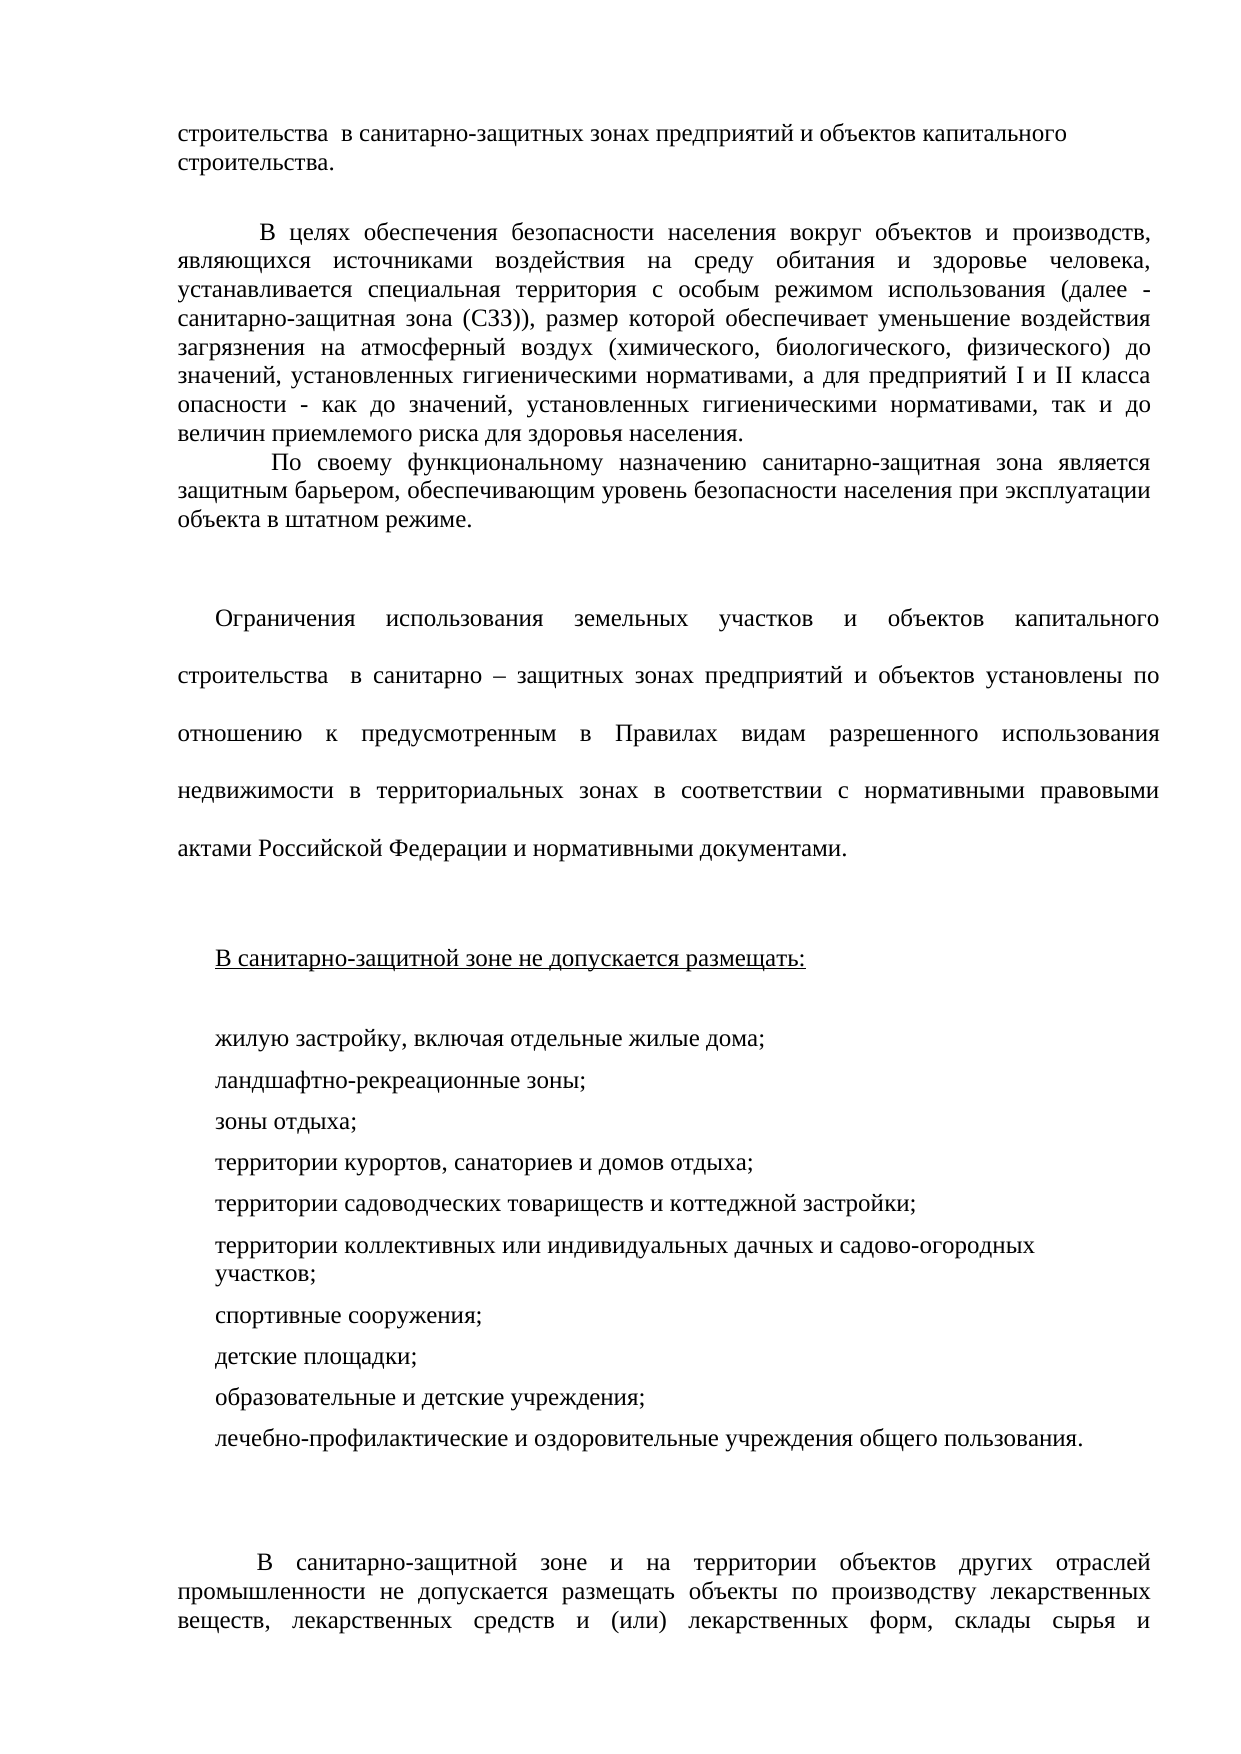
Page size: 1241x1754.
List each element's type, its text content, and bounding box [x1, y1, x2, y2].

text ландшафтно-рекреационные зоны; [215, 1065, 1098, 1093]
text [177, 118, 1160, 176]
text детские площадки; [215, 1341, 1098, 1370]
text территории коллективных или индивидуальных дачных и садово-огородных участков; [215, 1230, 1098, 1287]
text территории садоводческих товариществ и коттеджной застройки; [215, 1188, 1098, 1217]
text Ограничения использования земельных участков и объектов капитального строительства в санитарно – защитных зонах предприятий и объектов установлены по отношению к предусмотренным в Правилах видам разрешенного использования недвижимости в территориальных зонах в соответствии с нормативными правовыми актами Российской Федерации и нормативными документами. [177, 603, 1160, 862]
text В целях обеспечения безопасности населения вокруг объектов и производств, являющихся источниками воздействия на среду обитания и здоровье человека, устанавливается специальная территория с особым режимом использования (далее - санитарно-защитная зона (СЗЗ)), размер которой обеспечивает уменьшение воздействия загрязнения на атмосферный воздух (химического, биологического, физического) до значений, установленных гигиеническими нормативами, а для предприятий I и II класса опасности - как до значений, установленных гигиеническими нормативами, так и до величин приемлемого риска для здоровья населения. [177, 217, 1152, 447]
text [177, 1547, 1152, 1633]
text спортивные сооружения; [215, 1300, 1098, 1328]
text образовательные и детские учреждения; [215, 1382, 1098, 1411]
text зоны отдыха; [215, 1106, 1098, 1135]
text территории курортов, санаториев и домов отдыха; [215, 1147, 1098, 1176]
text По своему функциональному назначению санитарно-защитная зона является защитным барьером, обеспечивающим уровень безопасности населения при эксплуатации объекта в штатном режиме. [177, 447, 1152, 533]
text жилую застройку, включая отдельные жилые дома; [215, 1023, 1098, 1052]
text лечебно-профилактические и оздоровительные учреждения общего пользования. [215, 1423, 1098, 1452]
text В санитарно-защитной зоне не допускается размещать: [215, 944, 1098, 971]
